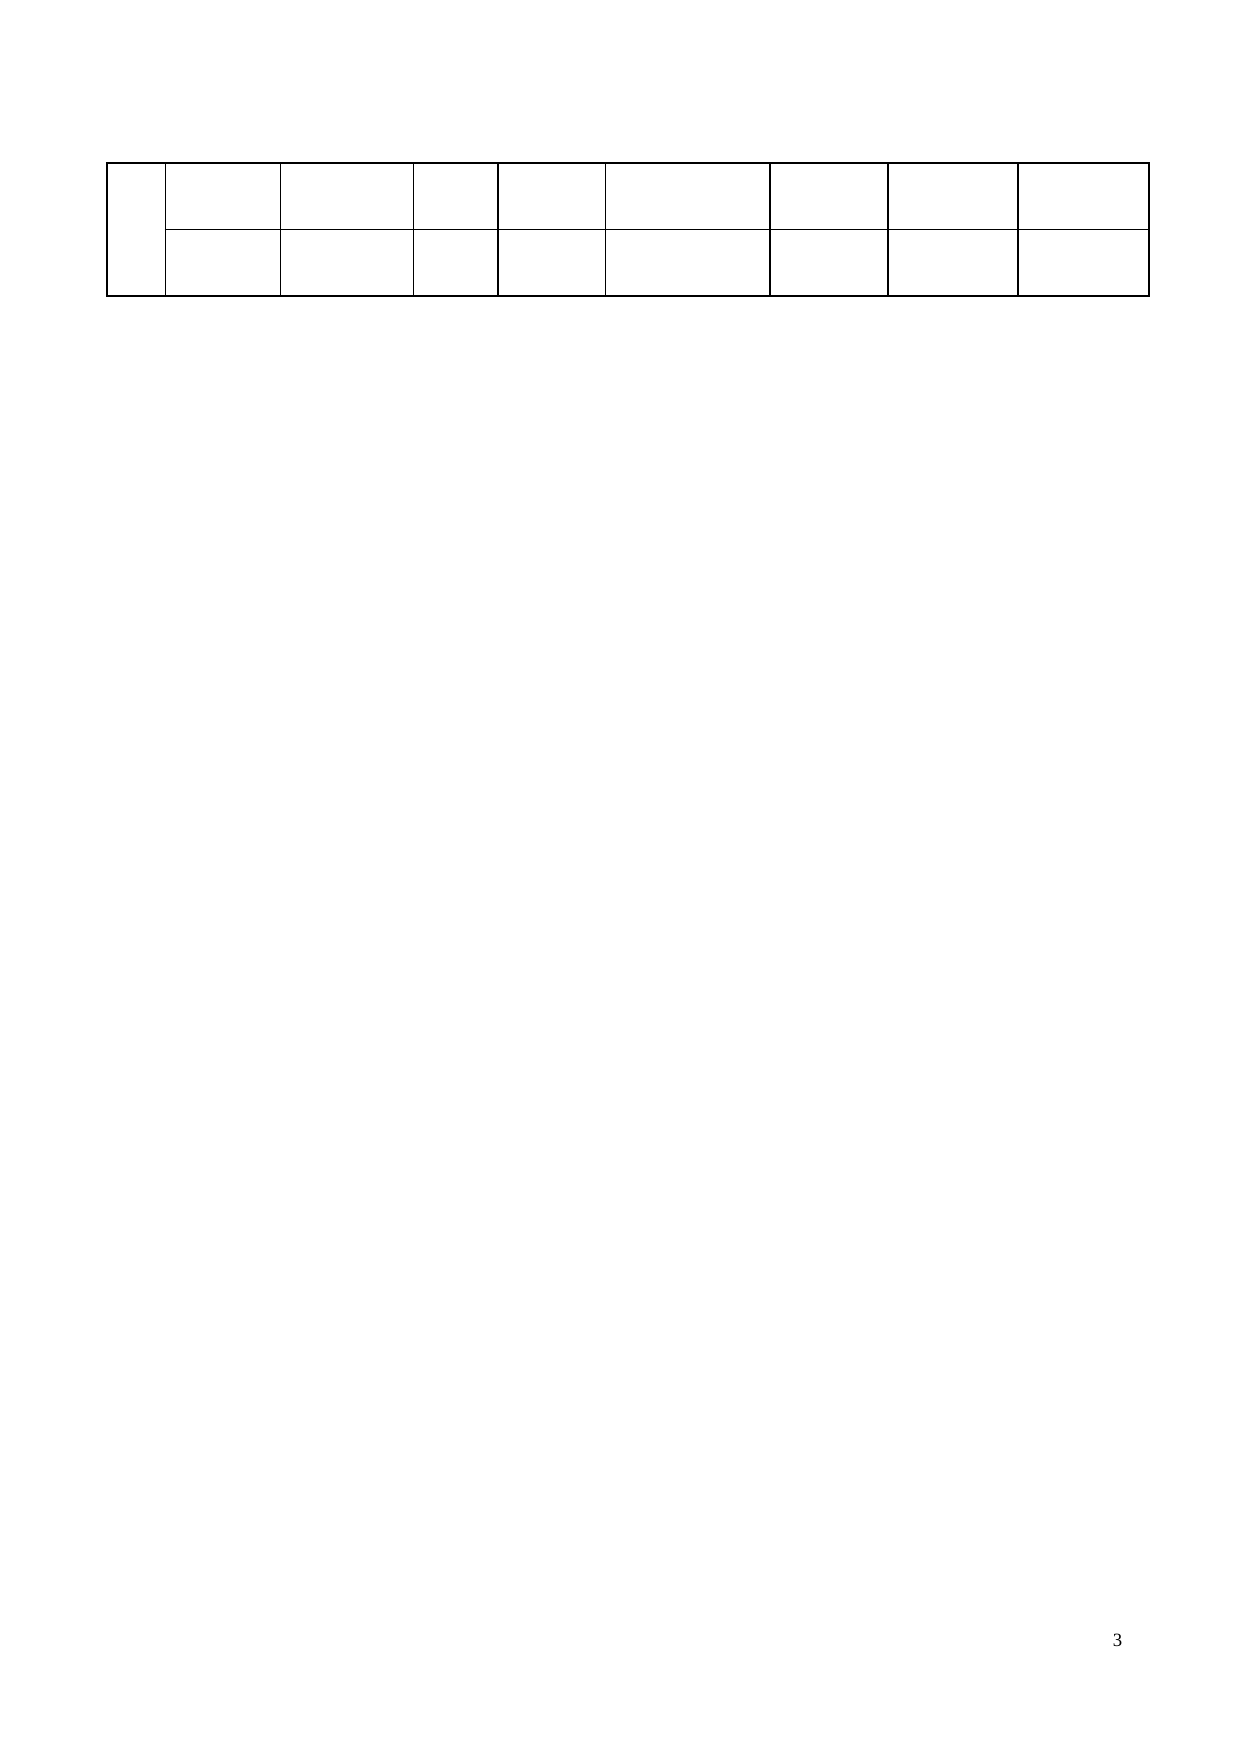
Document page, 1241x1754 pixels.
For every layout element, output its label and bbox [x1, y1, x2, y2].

table_cell [606, 230, 769, 295]
table_cell [889, 164, 1017, 228]
table_cell [281, 230, 413, 295]
table_cell [414, 230, 497, 295]
table_cell [1019, 164, 1148, 228]
table_cell [606, 164, 769, 228]
table_cell [414, 164, 497, 228]
table_cell [281, 164, 413, 228]
table_cell [499, 164, 605, 228]
table_cell [166, 164, 280, 228]
table_cell [771, 230, 887, 295]
table_cell [889, 230, 1017, 295]
table_cell [166, 230, 280, 295]
table_cell [499, 230, 605, 295]
table_cell [1019, 230, 1148, 295]
table_cell [771, 164, 887, 228]
